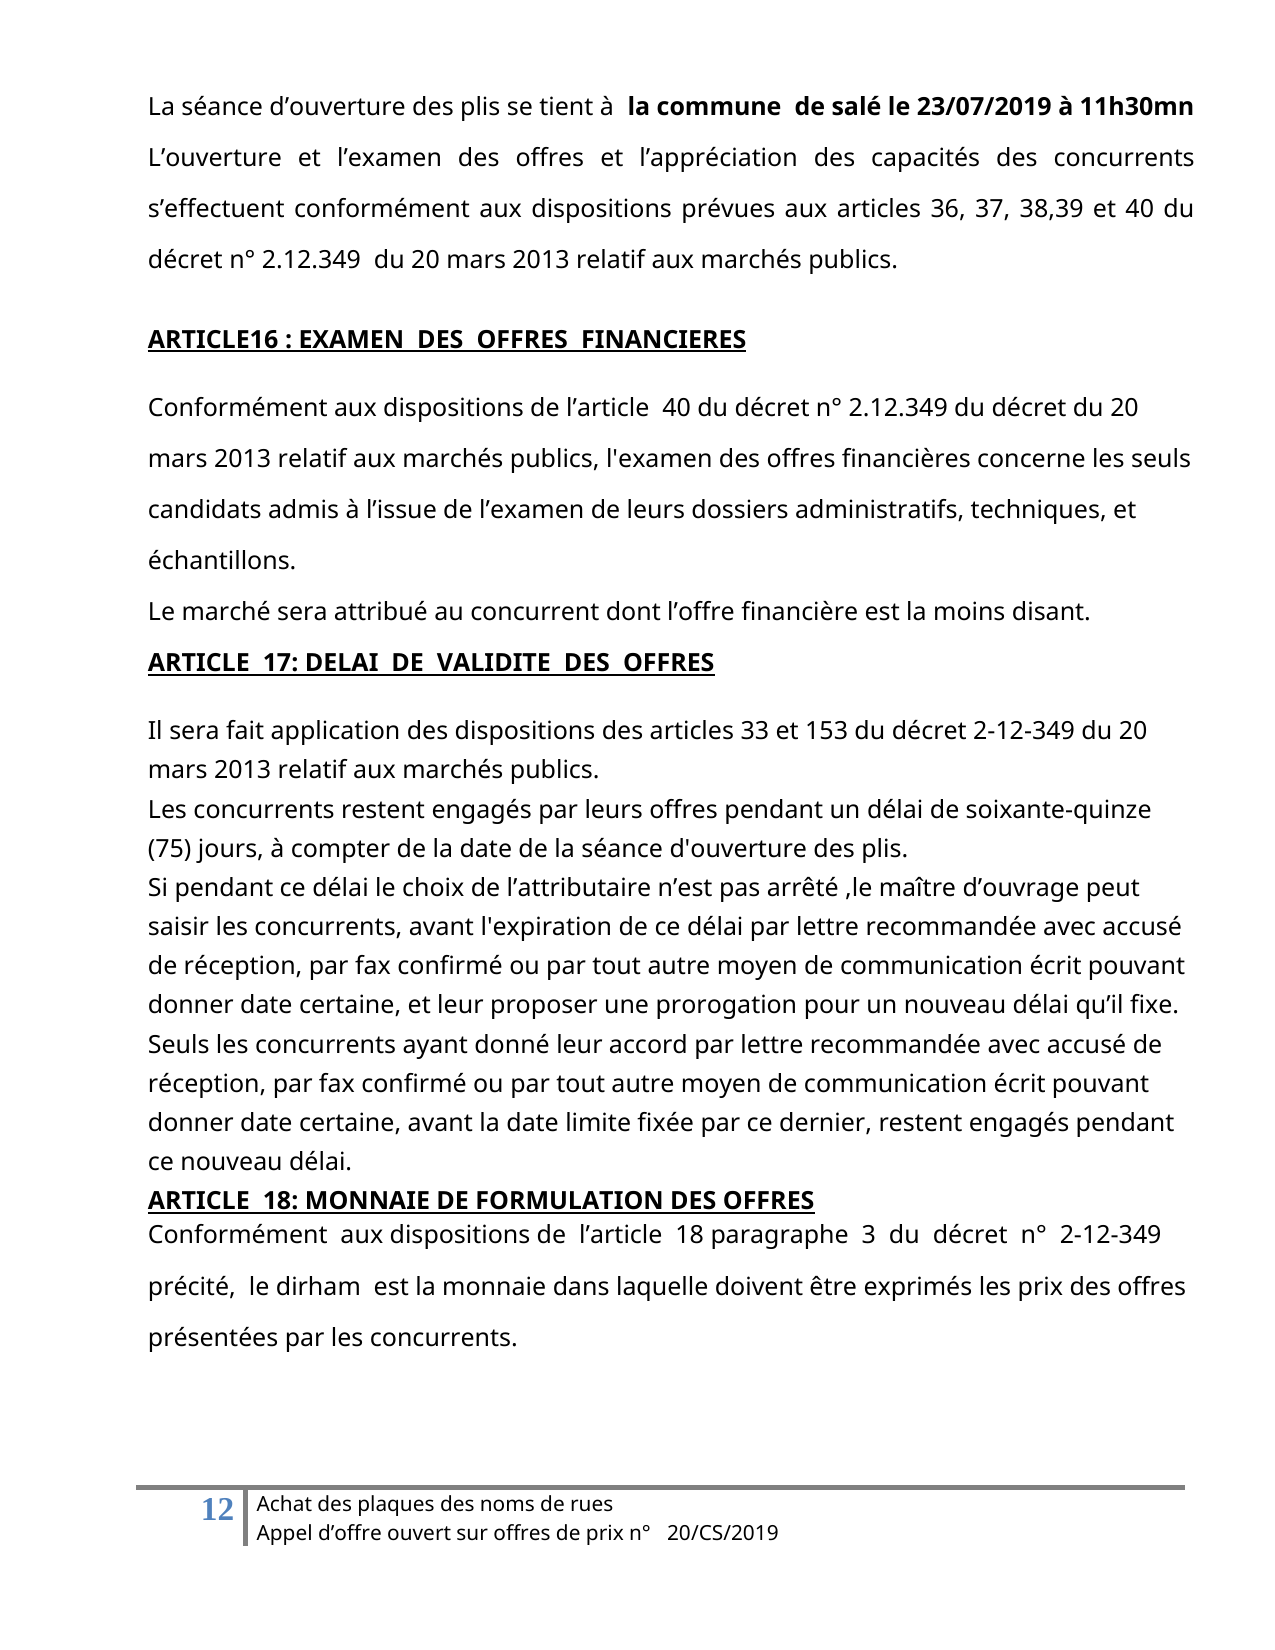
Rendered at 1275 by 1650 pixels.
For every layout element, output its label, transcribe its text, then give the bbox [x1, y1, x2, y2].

text Seuls les concurrents ayant donné leur accord par lettre recommandée avec accusé de réception, par fax confirmé ou par tout autre moyen de communication écrit pouvant donner date certaine, avant la date limite fixée par ce dernier, restent engagés pendant ce nouveau délai. [148, 1026, 1196, 1178]
text ARTICLE 17: DELAI DE VALIDITE DES OFFRES [148, 645, 1196, 679]
text Il sera fait application des dispositions des articles 33 et 153 du décret 2-12-349 du 20 mars 2013 relatif aux marchés publics. [148, 713, 1196, 786]
text L’ouverture et l’examen des offres et l’appréciation des capacités des concurrents s’effectuent conformément aux dispositions prévues aux articles 36, 37, 38,39 et 40 du décret n° 2.12.349 du 20 mars 2013 relatif aux marchés publics. [148, 140, 1196, 276]
text La séance d’ouverture des plis se tient à la commune de salé le 23/07/2019 à 11h30mn [148, 89, 1196, 123]
text Conformément aux dispositions de l’article 40 du décret n° 2.12.349 du décret du 20 mars 2013 relatif aux marchés publics, l'examen des offres financières concerne les seuls candidats admis à l’issue de l’examen de leurs dossiers administratifs, techniques, et échantillons. [148, 390, 1196, 577]
text Conformément aux dispositions de l’article 18 paragraphe 3 du décret n° 2-12-349 précité, le dirham est la monnaie dans laquelle doivent être exprimés les prix des offres présentées par les concurrents. [148, 1217, 1196, 1353]
text ARTICLE16 : EXAMEN DES OFFRES FINANCIERES [148, 322, 1196, 356]
text Si pendant ce délai le choix de l’attributaire n’est pas arrêté ,le maître d’ouvrage peut saisir les concurrents, avant l'expiration de ce délai par lettre recommandée avec accusé de réception, par fax confirmé ou par tout autre moyen de communication écrit pouvant donner date certaine, et leur proposer une prorogation pour un nouveau délai qu’il fixe. [148, 870, 1196, 1021]
text ARTICLE 18: MONNAIE DE FORMULATION DES OFFRES [148, 1183, 1196, 1217]
text Les concurrents restent engagés par leurs offres pendant un délai de soixante-quinze (75) jours, à compter de la date de la séance d'ouverture des plis. [148, 791, 1196, 864]
text Le marché sera attribué au concurrent dont l’offre financière est la moins disant. [148, 594, 1196, 628]
